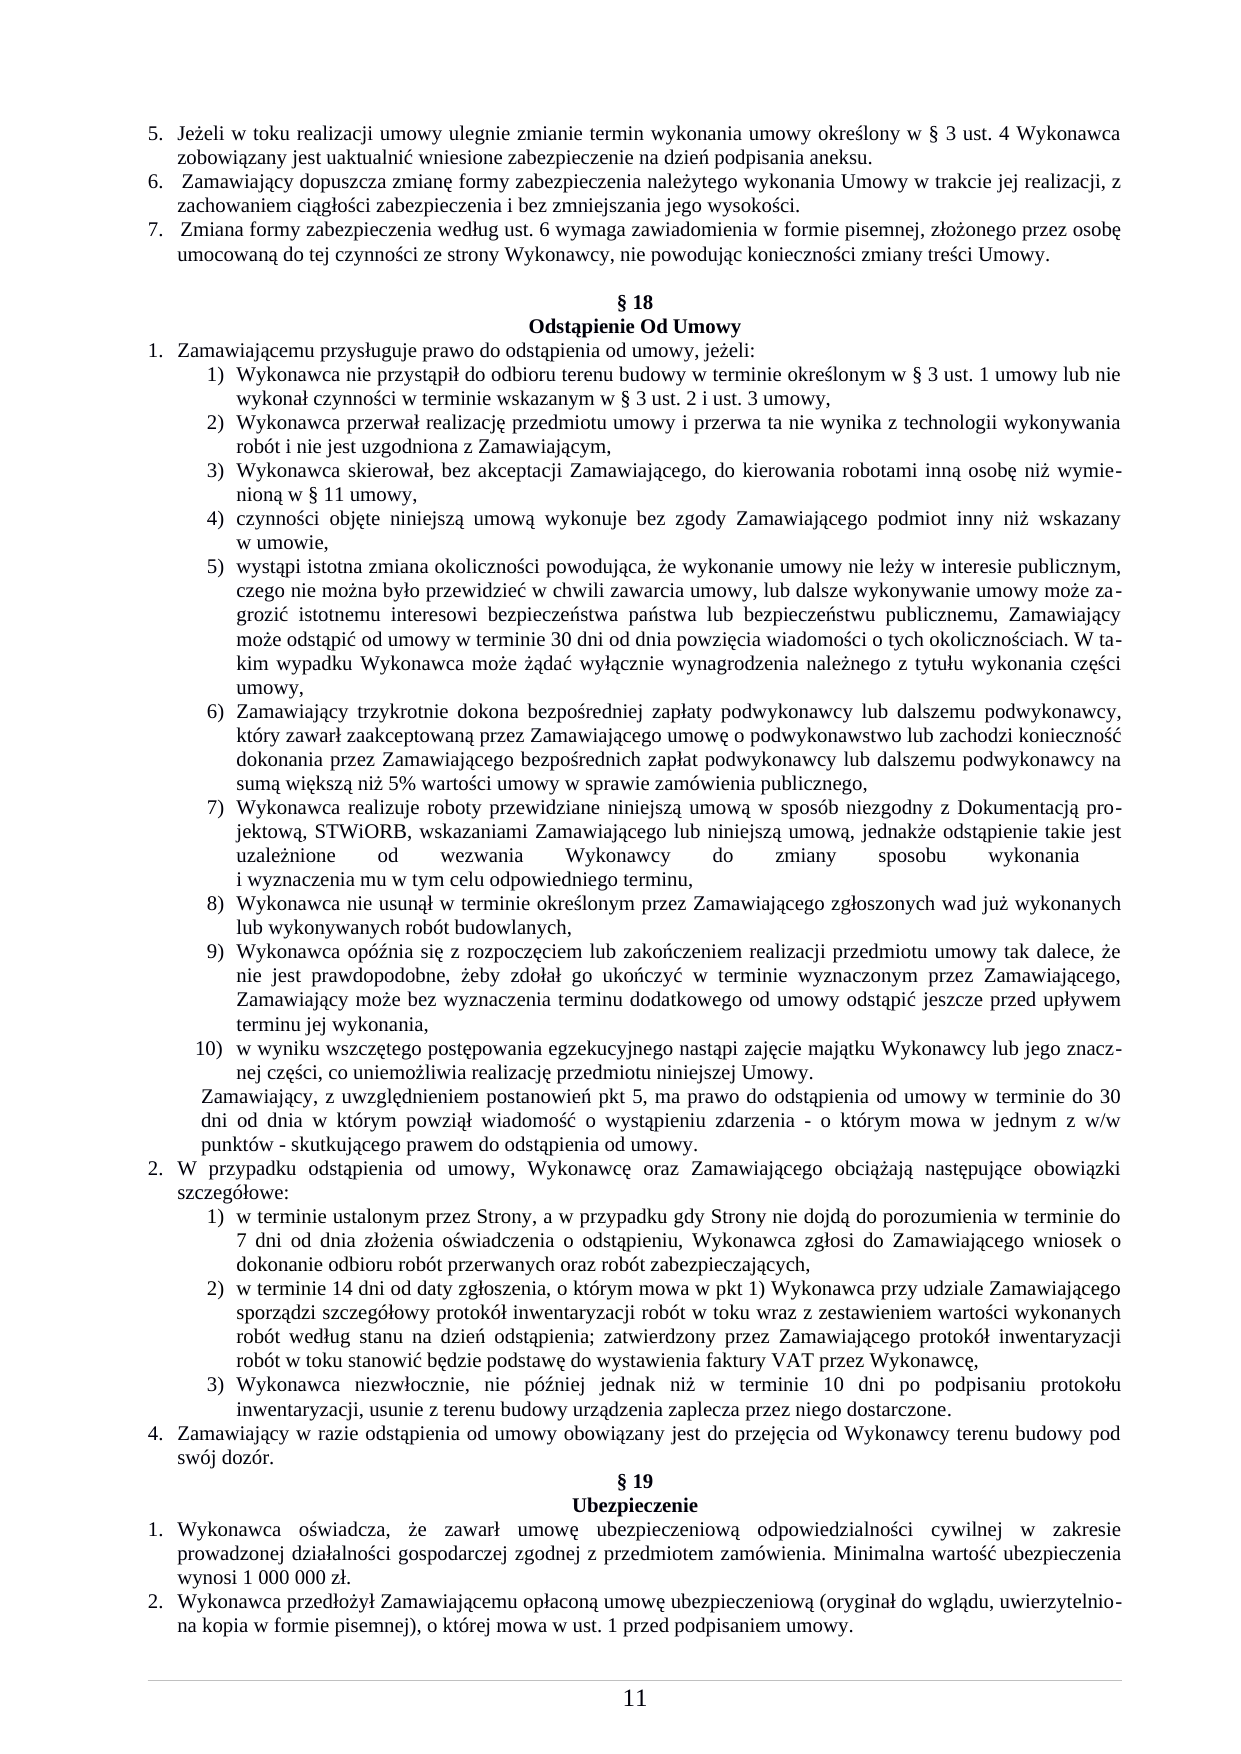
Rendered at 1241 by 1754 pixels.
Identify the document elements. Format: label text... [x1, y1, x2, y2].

text 5) wystąpi istotna zmiana okoliczności powodująca, że wykonanie umowy nie leży w interesie publicznym, czego nie można było przewidzieć w chwili zawarcia umowy, lub dalsze wykonywanie umowy może zagrozić istotnemu interesowi bezpieczeństwa państwa lub bezpieczeństwu publicznemu, Zamawiający może odstąpić od umowy w terminie 30 dni od dnia powzięcia wiadomości o tych okolicznościach. W takim wypadku Wykonawca może żądać wyłącznie wynagrodzenia należnego z tytułu wykonania części umowy, [207, 554, 1122, 699]
text 7. Zmiana formy zabezpieczenia według ust. 6 wymaga zawiadomienia w formie pisemnej, złożonego przez osobę umocowaną do tej czynności ze strony Wykonawcy, nie powodując konieczności zmiany treści Umowy. [148, 217, 1122, 266]
text § 19 [148, 1469, 1122, 1493]
text 4. Zamawiający w razie odstąpienia od umowy obowiązany jest do przejęcia od Wykonawcy terenu budowy pod swój dozór. [148, 1421, 1122, 1469]
text 10) w wyniku wszczętego postępowania egzekucyjnego nastąpi zajęcie majątku Wykonawcy lub jego znacznej części, co uniemożliwia realizację przedmiotu niniejszej Umowy. [195, 1036, 1122, 1084]
text Odstąpienie Od Umowy [148, 314, 1122, 338]
text 2) Wykonawca przerwał realizację przedmiotu umowy i przerwa ta nie wynika z technologii wykonywania robót i nie jest uzgodniona z Zamawiającym, [207, 410, 1122, 458]
text 2. Wykonawca przedłożył Zamawiającemu opłaconą umowę ubezpieczeniową (oryginał do wglądu, uwierzytelniona kopia w formie pisemnej), o której mowa w ust. 1 przed podpisaniem umowy. [148, 1589, 1122, 1637]
text 6. Zamawiający dopuszcza zmianę formy zabezpieczenia należytego wykonania Umowy w trakcie jej realizacji, z zachowaniem ciągłości zabezpieczenia i bez zmniejszania jego wysokości. [148, 169, 1122, 217]
text 5. Jeżeli w toku realizacji umowy ulegnie zmianie termin wykonania umowy określony w § 3 ust. 4 Wykonawca zobowiązany jest uaktualnić wniesione zabezpieczenie na dzień podpisania aneksu. [148, 121, 1122, 169]
text 2. W przypadku odstąpienia od umowy, Wykonawcę oraz Zamawiającego obciążają następujące obowiązki szczegółowe: [148, 1156, 1122, 1204]
text 1. Wykonawca oświadcza, że zawarł umowę ubezpieczeniową odpowiedzialności cywilnej w zakresie prowadzonej działalności gospodarczej zgodnej z przedmiotem zamówienia. Minimalna wartość ubezpieczenia wynosi 1 000 000 zł. [148, 1517, 1122, 1589]
text 1) w terminie ustalonym przez Strony, a w przypadku gdy Strony nie dojdą do porozumienia w terminie do 7 dni od dnia złożenia oświadczenia o odstąpieniu, Wykonawca zgłosi do Zamawiającego wniosek o dokonanie odbioru robót przerwanych oraz robót zabezpieczających, [207, 1204, 1122, 1276]
text Zamawiający, z uwzględnieniem postanowień pkt 5, ma prawo do odstąpienia od umowy w terminie do 30 dni od dnia w którym powziął wiadomość o wystąpieniu zdarzenia - o którym mowa w jednym z w/w punktów - skutkującego prawem do odstąpienia od umowy. [201, 1084, 1122, 1156]
text 3) Wykonawca niezwłocznie, nie później jednak niż w terminie 10 dni po podpisaniu protokołu inwentaryzacji, usunie z terenu budowy urządzenia zaplecza przez niego dostarczone. [207, 1372, 1122, 1421]
text § 18 [148, 289, 1122, 314]
text 4) czynności objęte niniejszą umową wykonuje bez zgody Zamawiającego podmiot inny niż wskazany w umowie, [207, 506, 1122, 554]
text 1. Zamawiającemu przysługuje prawo do odstąpienia od umowy, jeżeli: [148, 338, 1122, 362]
text Ubezpieczenie [148, 1493, 1122, 1517]
text 7) Wykonawca realizuje roboty przewidziane niniejszą umową w sposób niezgodny z Dokumentacją projektową, STWiORB, wskazaniami Zamawiającego lub niniejszą umową, jednakże odstąpienie takie jest uzależnione od wezwania Wykonawcy do zmiany sposobu wykonania i wyznaczenia mu w tym celu odpowiedniego terminu, [207, 795, 1122, 891]
text 2) w terminie 14 dni od daty zgłoszenia, o którym mowa w pkt 1) Wykonawca przy udziale Zamawiającego sporządzi szczegółowy protokół inwentaryzacji robót w toku wraz z zestawieniem wartości wykonanych robót według stanu na dzień odstąpienia; zatwierdzony przez Zamawiającego protokół inwentaryzacji robót w toku stanowić będzie podstawę do wystawienia faktury VAT przez Wykonawcę, [207, 1276, 1122, 1372]
text 9) Wykonawca opóźnia się z rozpoczęciem lub zakończeniem realizacji przedmiotu umowy tak dalece, że nie jest prawdopodobne, żeby zdołał go ukończyć w terminie wyznaczonym przez Zamawiającego, Zamawiający może bez wyznaczenia terminu dodatkowego od umowy odstąpić jeszcze przed upływem terminu jej wykonania, [207, 939, 1122, 1036]
text 3) Wykonawca skierował, bez akceptacji Zamawiającego, do kierowania robotami inną osobę niż wymienioną w § 11 umowy, [207, 458, 1122, 506]
text 6) Zamawiający trzykrotnie dokona bezpośredniej zapłaty podwykonawcy lub dalszemu podwykonawcy, który zawarł zaakceptowaną przez Zamawiającego umowę o podwykonawstwo lub zachodzi konieczność dokonania przez Zamawiającego bezpośrednich zapłat podwykonawcy lub dalszemu podwykonawcy na sumą większą niż 5% wartości umowy w sprawie zamówienia publicznego, [207, 699, 1122, 795]
text 1) Wykonawca nie przystąpił do odbioru terenu budowy w terminie określonym w § 3 ust. 1 umowy lub nie wykonał czynności w terminie wskazanym w § 3 ust. 2 i ust. 3 umowy, [207, 362, 1122, 410]
text 8) Wykonawca nie usunął w terminie określonym przez Zamawiającego zgłoszonych wad już wykonanych lub wykonywanych robót budowlanych, [207, 891, 1122, 939]
